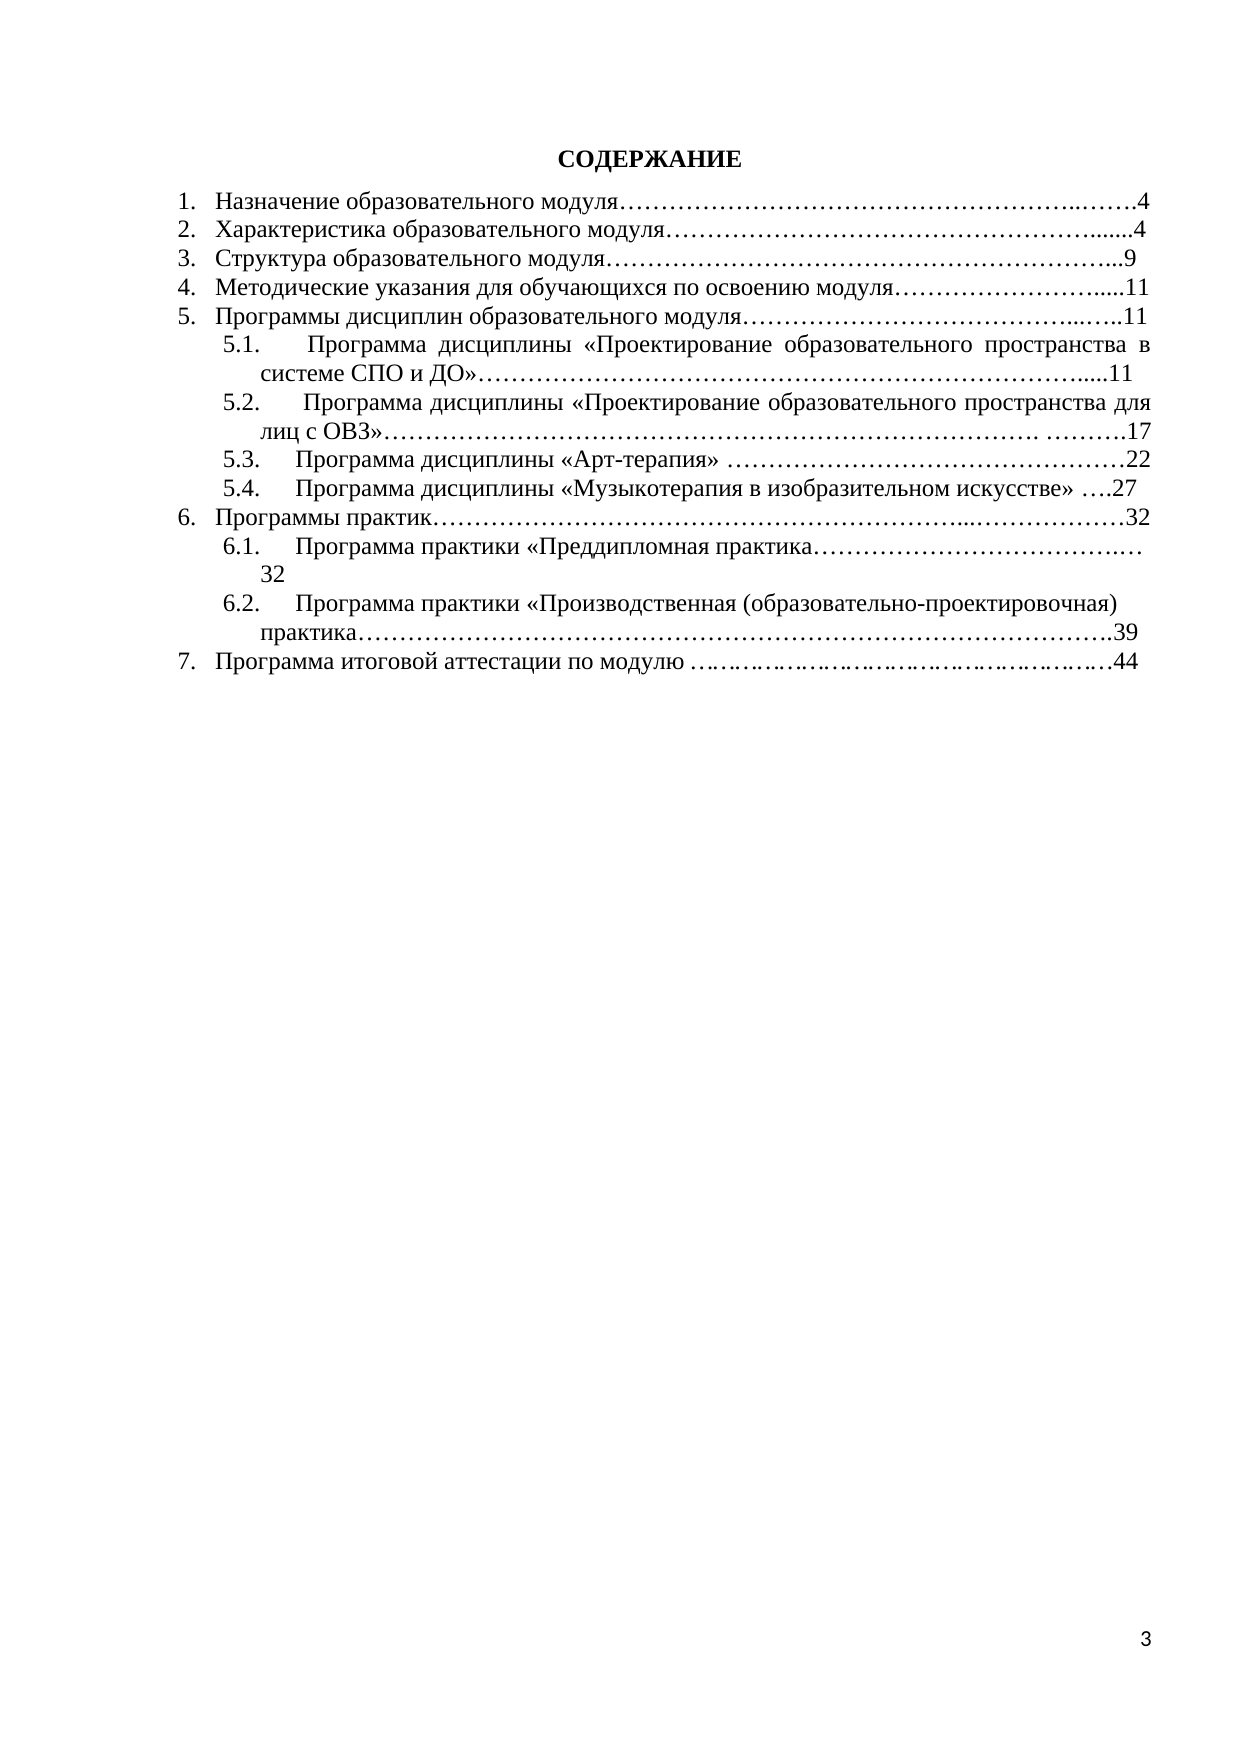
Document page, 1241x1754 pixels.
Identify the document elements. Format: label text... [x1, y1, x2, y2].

list Программа практики «Преддипломная практика……………………………….…32 [223, 531, 1152, 588]
list Программы дисциплин образовательного модуля…………………………………...…..11 [177, 301, 1152, 329]
list Программа практики «Производственная (образовательно-проектировочная) практика……………………………………………………………………………….39 [223, 588, 1152, 646]
list Программа дисциплины «Арт-терапия» …………………………………………22 [223, 444, 1152, 473]
list Программа итоговой аттестации по модулю …………………………………………………44 [177, 646, 1152, 674]
list Характеристика образовательного модуля…………………………………………….......4 [177, 214, 1152, 243]
list Программа дисциплины «Проектирование образовательного пространства в системе СПО и ДО»……………………………………………………………….....11 [223, 329, 1152, 387]
list Программы практик………………………………………………………...………………32 [177, 502, 1152, 531]
list Программа дисциплины «Проектирование образовательного пространства для лиц с ОВЗ»……………………………………………………………………. ……….17 [223, 387, 1152, 444]
list Методические указания для обучающихся по освоению модуля…………………….....11 [177, 272, 1152, 301]
list Назначение образовательного модуля………………………………………………..…….4 [177, 186, 1152, 214]
list Программа дисциплины «Музыкотерапия в изобразительном искусстве» ….27 [223, 473, 1152, 502]
text Содержание [148, 144, 1152, 173]
list Структура образовательного модуля……………………………………………………...9 [177, 243, 1152, 272]
